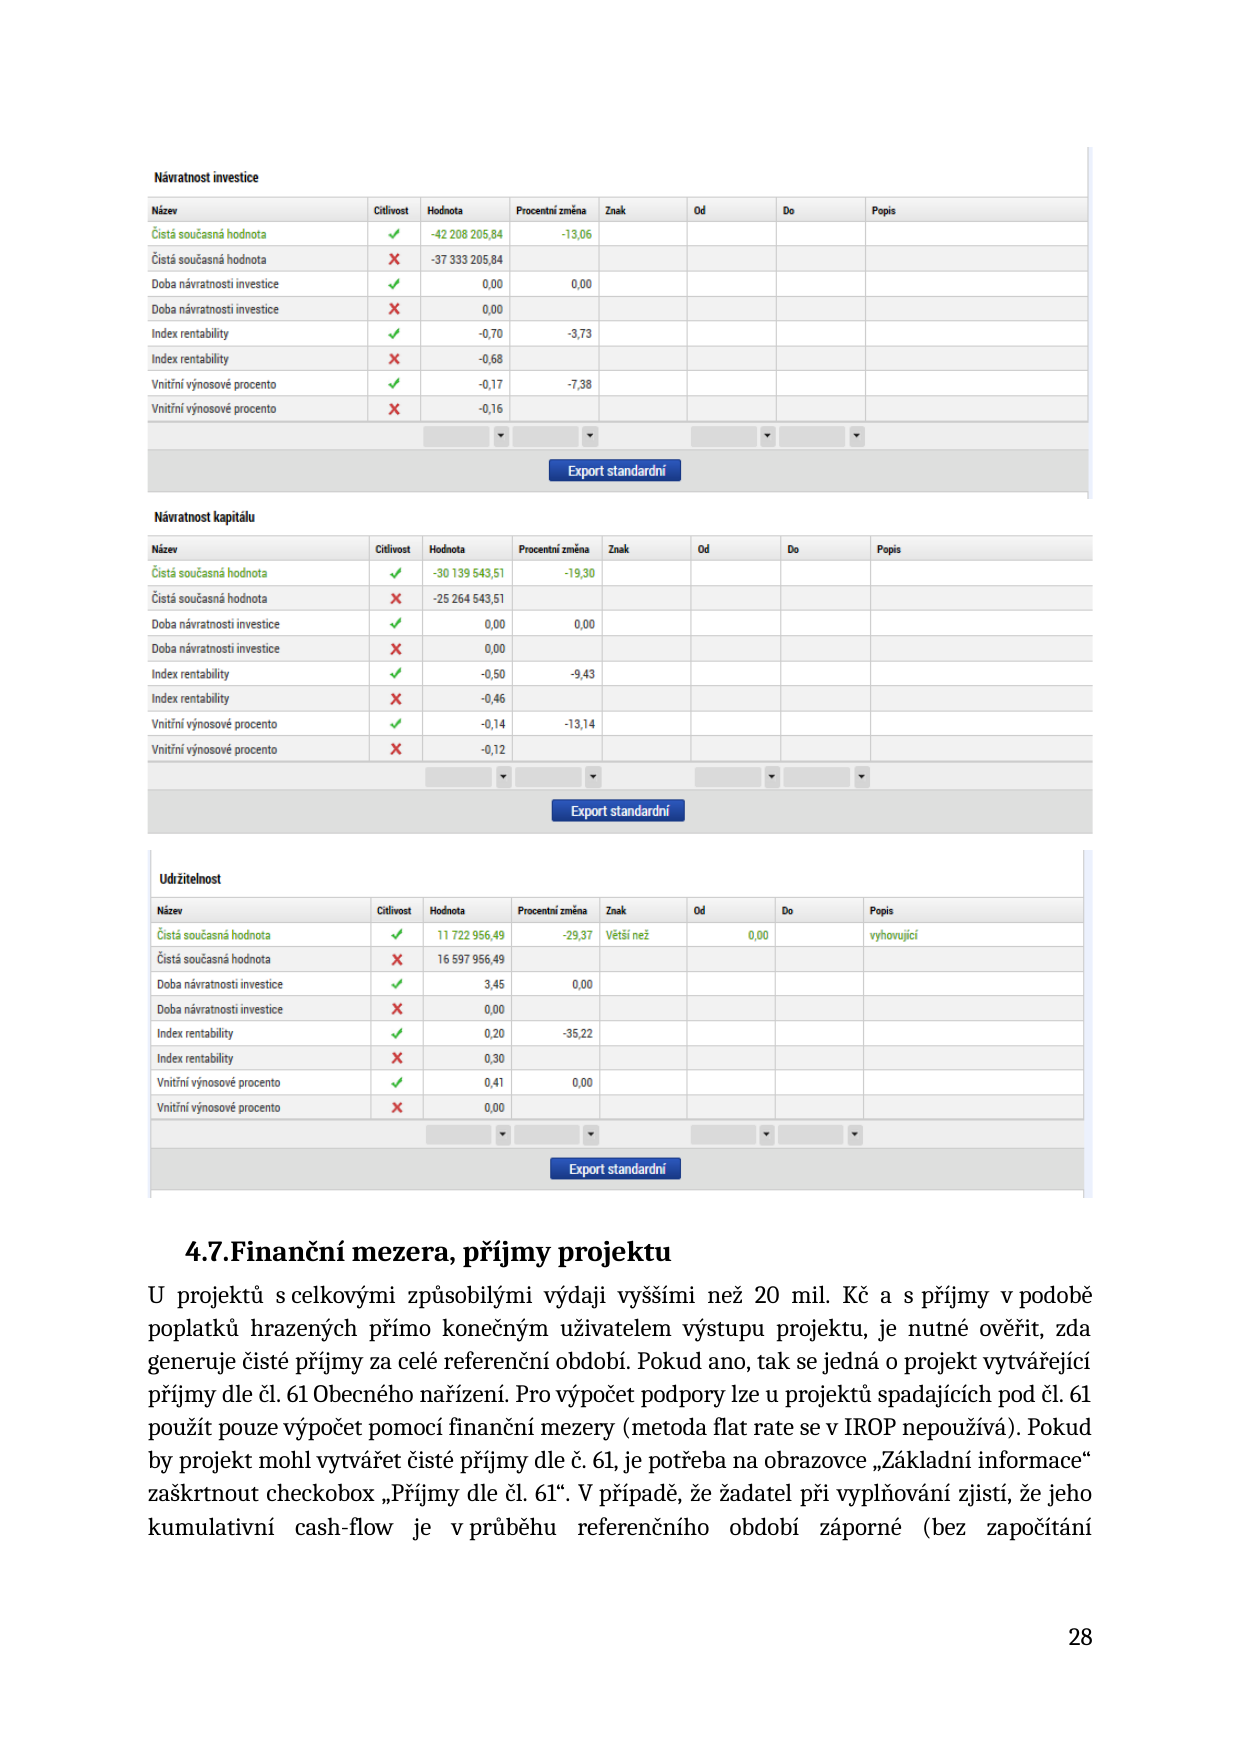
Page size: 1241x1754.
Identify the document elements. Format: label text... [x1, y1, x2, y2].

picture [147, 147, 1093, 499]
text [148, 1281, 1093, 1541]
subtitle Finanční mezera, příjmy projektu [185, 1235, 1093, 1269]
picture [147, 850, 1093, 1198]
picture [147, 502, 1093, 846]
